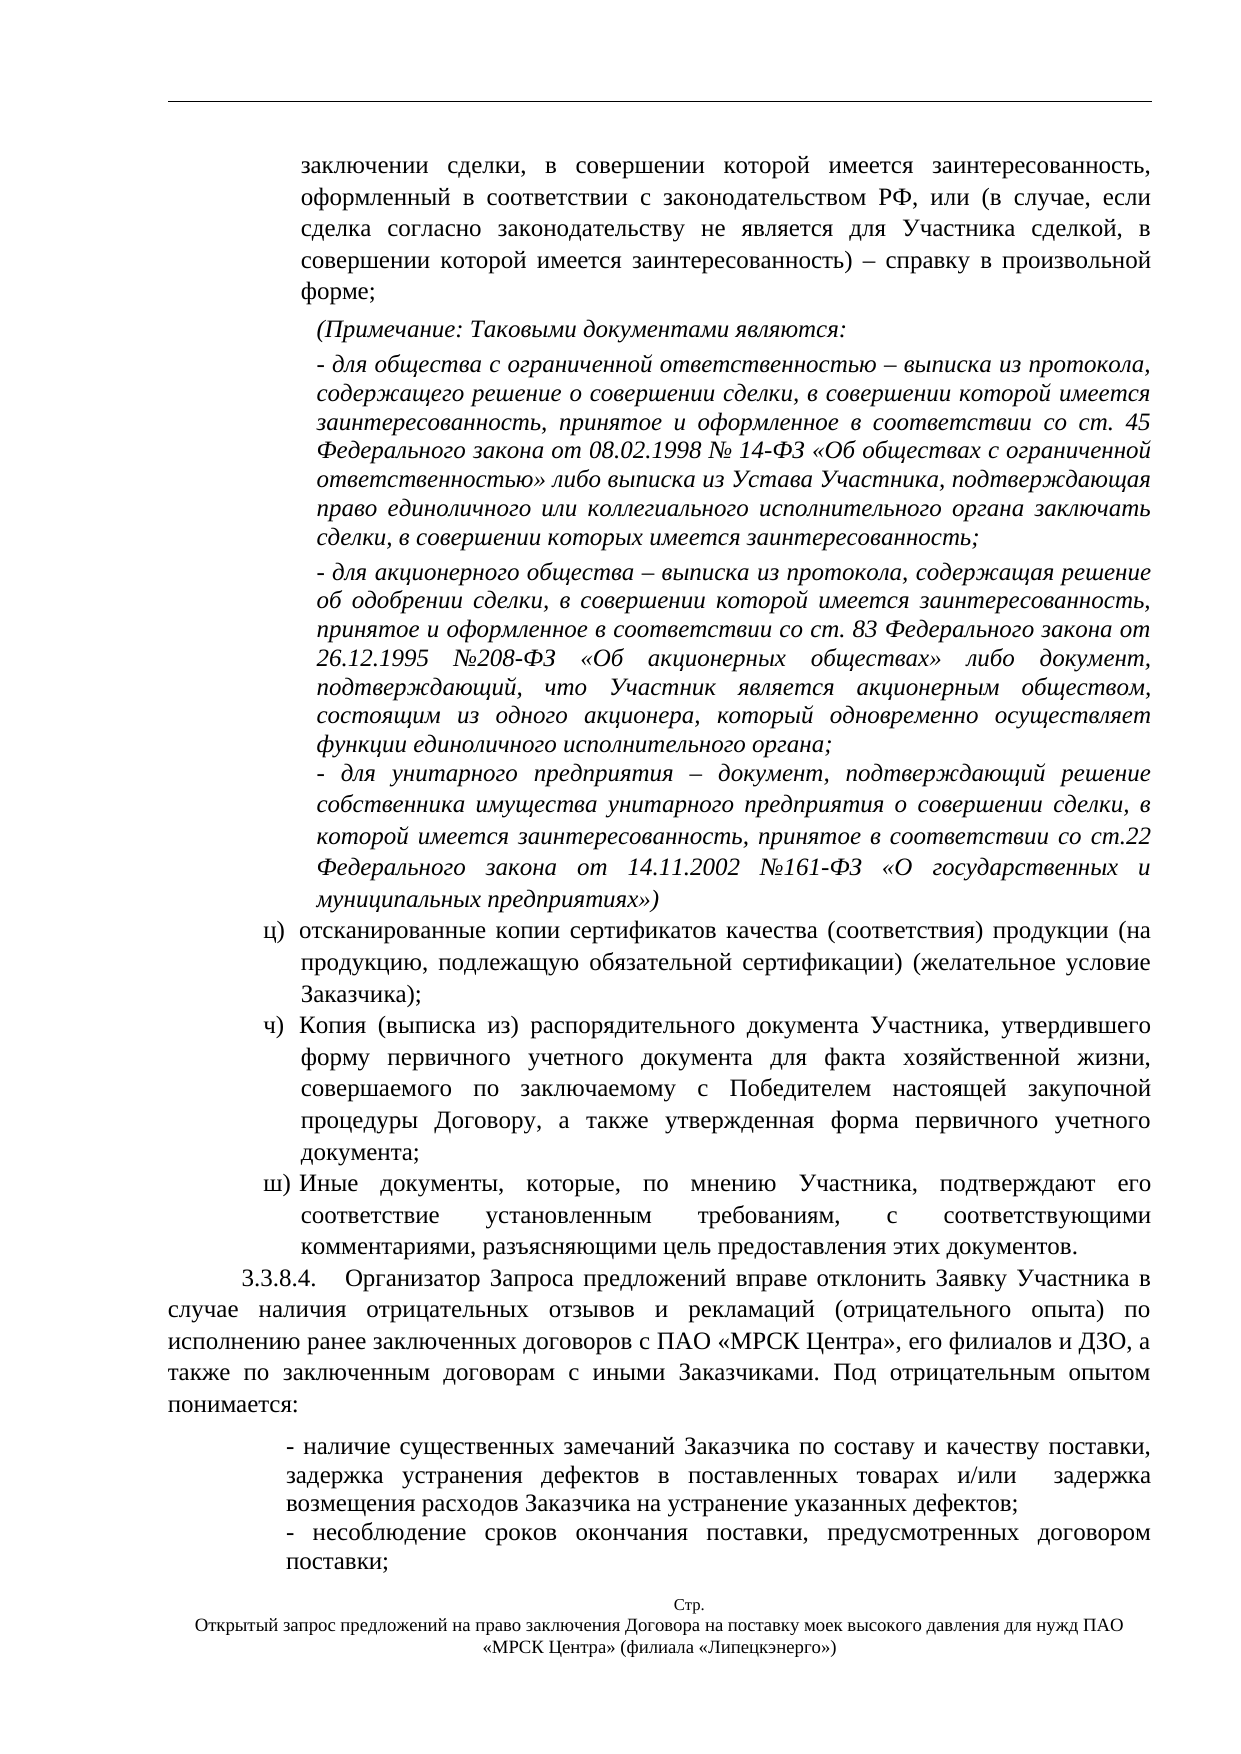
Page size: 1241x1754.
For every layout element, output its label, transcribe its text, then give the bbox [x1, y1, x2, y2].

list - несоблюдение сроков окончания поставки, предусмотренных договором поставки; [286, 1517, 1152, 1575]
list Иные документы, которые, по мнению Участника, подтверждают его соответствие установленным требованиям, с соответствующими комментариями, разъясняющими цель предоставления этих документов. [263, 1168, 1152, 1260]
list - наличие существенных замечаний Заказчика по составу и качеству поставки, задержка устранения дефектов в поставленных товарах и/или задержка возмещения расходов Заказчика на устранение указанных дефектов; [286, 1431, 1152, 1517]
list - для акционерного общества – выписка из протокола, содержащая решение об одобрении сделки, в совершении которой имеется заинтересованность, принятое и оформленное в соответствии со ст. 83 Федерального закона от 26.12.1995 №208-ФЗ «Об акционерных обществах» либо документ, подтверждающий, что Участник является акционерным обществом, состоящим из одного акционера, который одновременно осуществляет функции единоличного исполнительного органа; [316, 557, 1152, 758]
list отсканированные копии сертификатов качества (соответствия) продукции (на продукцию, подлежащую обязательной сертификации) (желательное условие Заказчика); [263, 916, 1152, 1007]
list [263, 150, 1152, 305]
list Организатор Запроса предложений вправе отклонить Заявку Участника в случае наличия отрицательных отзывов и рекламаций (отрицательного опыта) по исполнению ранее заключенных договоров с ПАО «МРСК Центра», его филиалов и ДЗО, а также по заключенным договорам с иными Заказчиками. Под отрицательным опытом понимается: [168, 1263, 1152, 1418]
list - для унитарного предприятия – документ, подтверждающий решение собственника имущества унитарного предприятия о совершении сделки, в которой имеется заинтересованность, принятое в соответствии со ст.22 Федерального закона от 14.11.2002 №161-ФЗ «О государственных и муниципальных предприятиях») [316, 758, 1152, 913]
list - для общества с ограниченной ответственностью – выписка из протокола, содержащего решение о совершении сделки, в совершении которой имеется заинтересованность, принятое и оформленное в соответствии со ст. 45 Федерального закона от 08.02.1998 № 14-ФЗ «Об обществах с ограниченной ответственностью» либо выписка из Устава Участника, подтверждающая право единоличного или коллегиального исполнительного органа заключать сделки, в совершении которых имеется заинтересованность; [316, 349, 1152, 550]
list (Примечание: Таковыми документами являются: [316, 314, 1152, 343]
list Копия (выписка из) распорядительного документа Участника, утвердившего форму первичного учетного документа для факта хозяйственной жизни, совершаемого по заключаемому с Победителем настоящей закупочной процедуры Договору, а также утвержденная форма первичного учетного документа; [263, 1010, 1152, 1165]
